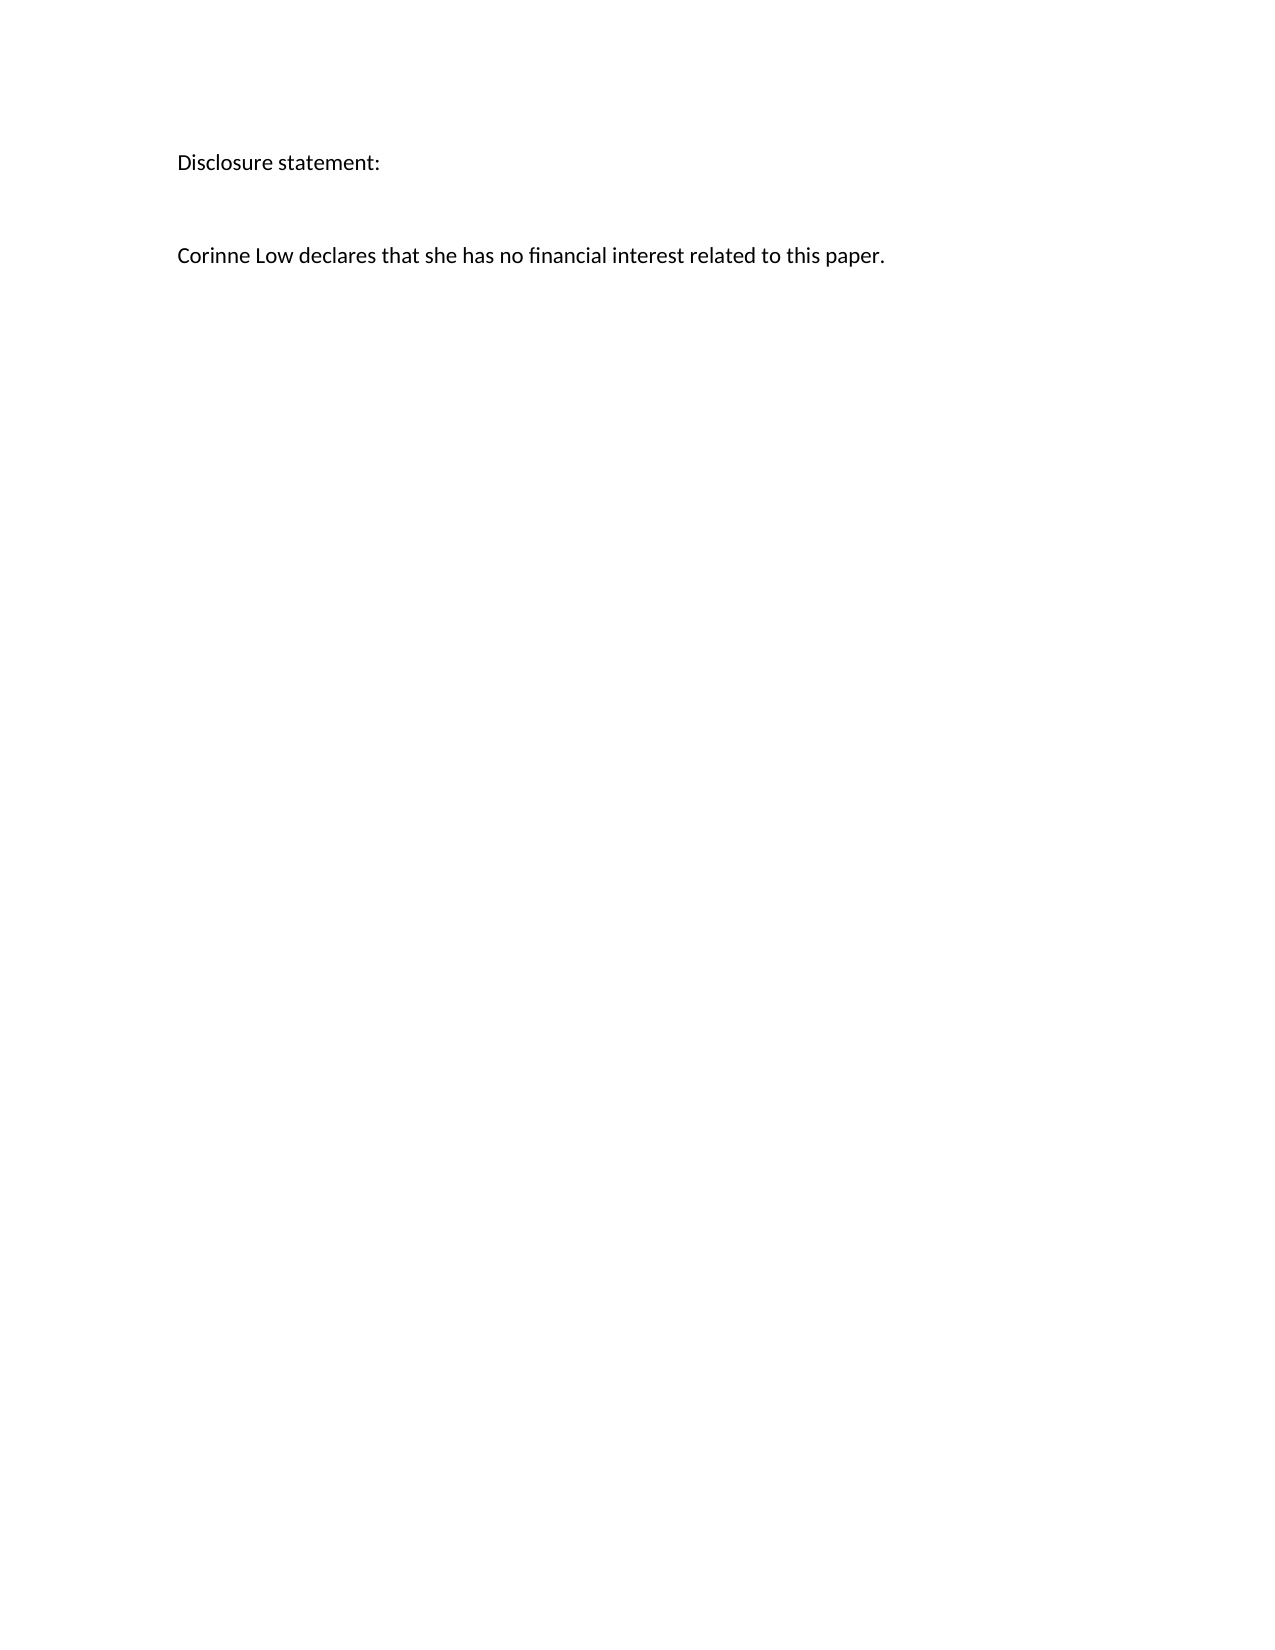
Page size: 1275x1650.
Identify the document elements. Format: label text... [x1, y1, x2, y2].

text Disclosure statement: [177, 148, 1098, 176]
text Corinne Low declares that she has no financial interest related to this paper. [177, 241, 1098, 269]
